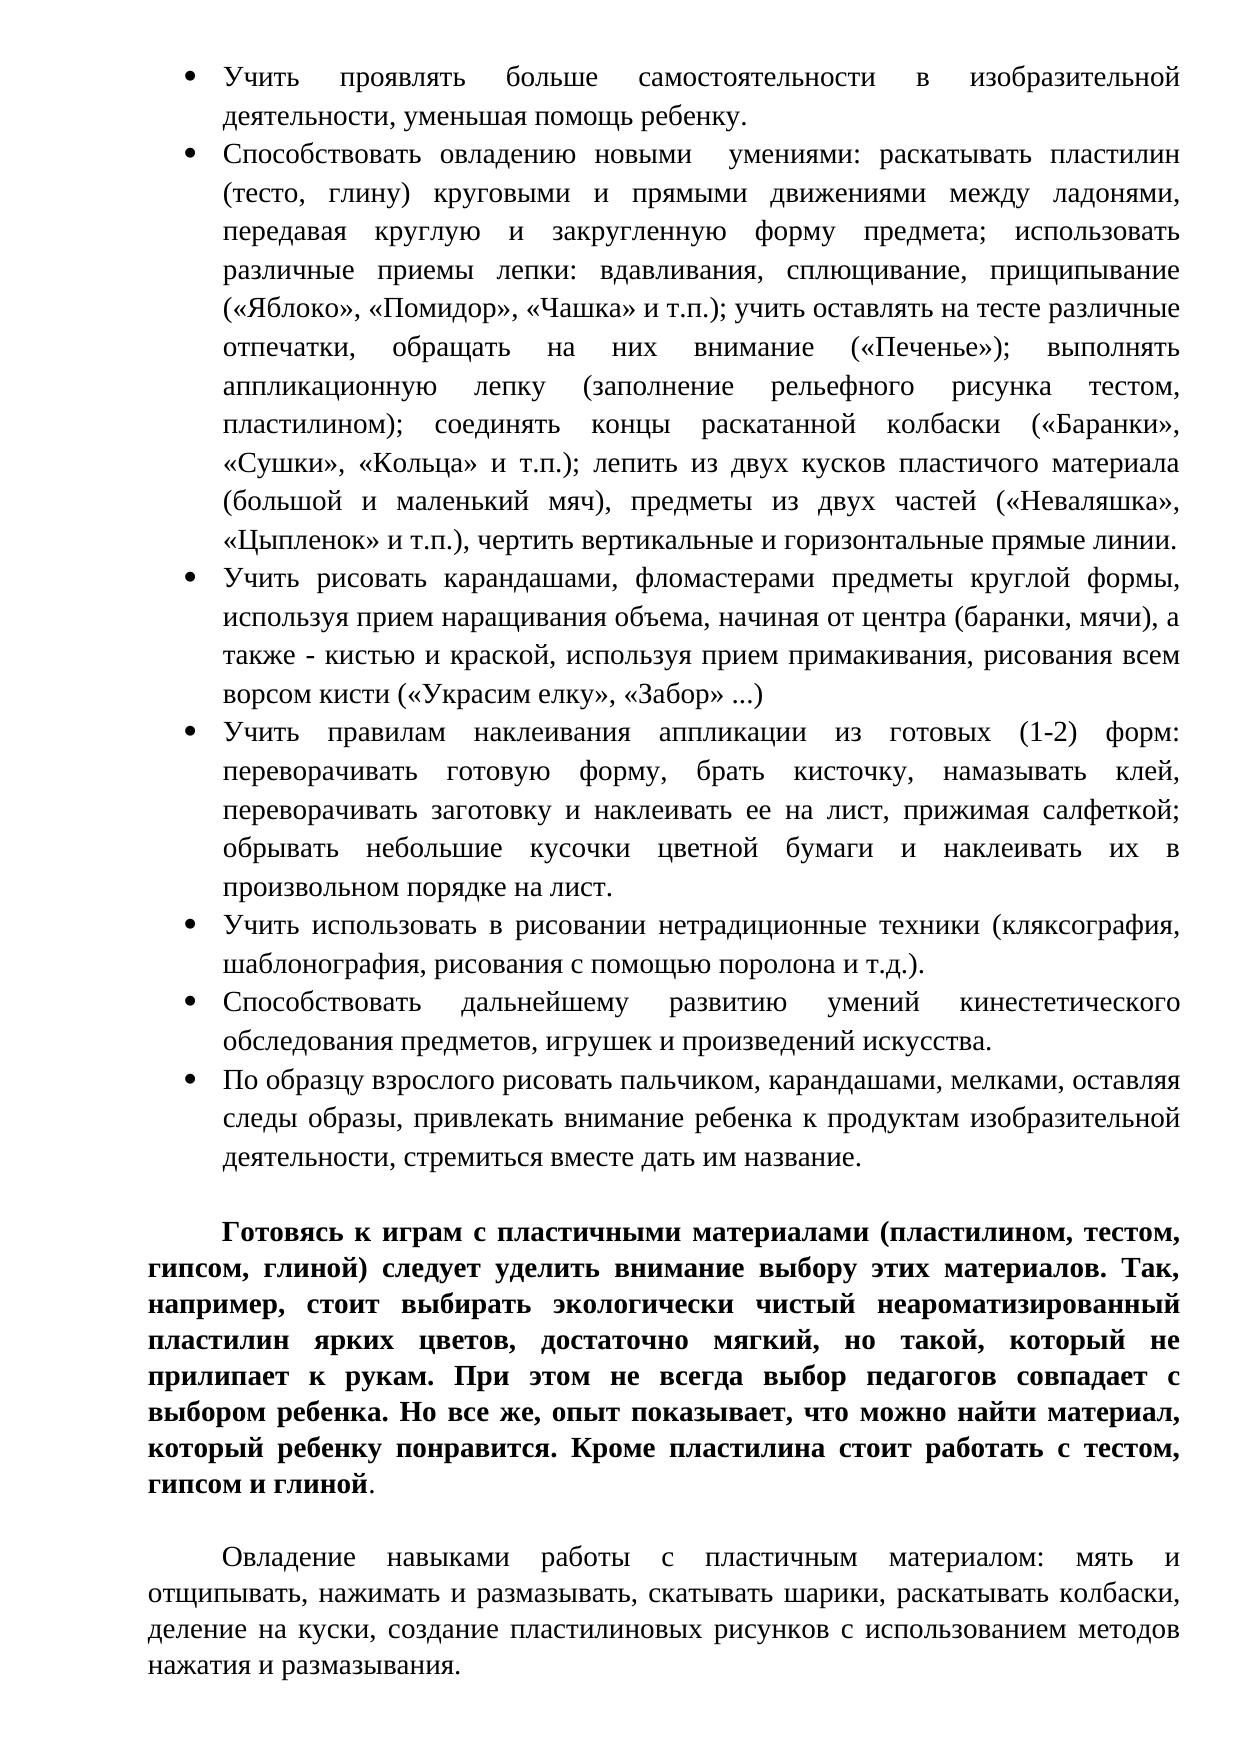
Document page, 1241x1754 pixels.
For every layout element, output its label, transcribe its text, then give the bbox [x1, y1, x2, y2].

list Учить рисовать карандашами, фломастерами предметы круглой формы, используя прием наращивания объема, начиная от центра (баранки, мячи), а также - кистью и краской, используя прием примакивания, рисования всем ворсом кисти («Украсим елку», «Забор» ...) [185, 560, 1181, 709]
list По образцу взрослого рисовать пальчиком, карандашами, мелками, оставляя следы образы, привлекать внимание ребенка к продуктам изобразительной деятельности, стремиться вместе дать им название. [185, 1062, 1181, 1172]
text Овладение навыками работы с пластичным материалом: мять и отщипывать, нажимать и размазывать, скатывать шарики, раскатывать колбаски, деление на куски, создание пластилиновых рисунков с использованием методов нажатия и размазывания. [148, 1539, 1181, 1681]
list Учить правилам наклеивания аппликации из готовых (1-2) форм: переворачивать готовую форму, брать кисточку, намазывать клей, переворачивать заготовку и наклеивать ее на лист, прижимая салфеткой; обрывать небольшие кусочки цветной бумаги и наклеивать их в произвольном порядке на лист. [185, 714, 1181, 902]
list Учить использовать в рисовании нетрадиционные техники (кляксография, шаблонография, рисования с помощью поролона и т.д.). [185, 907, 1181, 979]
text Готовясь к играм с пластичными материалами (пластилином, тестом, гипсом, глиной) следует уделить внимание выбору этих материалов. Так, например, стоит выбирать экологически чистый неароматизированный пластилин ярких цветов, достаточно мягкий, но такой, который не прилипает к рукам. При этом не всегда выбор педагогов совпадает с выбором ребенка. Но все же, опыт показывает, что можно найти материал, который ребенку понравится. Кроме пластилина стоит работать с тестом, гипсом и глиной. [148, 1214, 1181, 1500]
list Способствовать овладению новыми умениями: раскатывать пластилин (тесто, глину) круговыми и прямыми движениями между ладонями, передавая круглую и закругленную форму предмета; использовать различные приемы лепки: вдавливания, сплющивание, прищипывание («Яблоко», «Помидор», «Чашка» и т.п.); учить оставлять на тесте различные отпечатки, обращать на них внимание («Печенье»); выполнять аппликационную лепку (заполнение рельефного рисунка тестом, пластилином); соединять концы раскатанной колбаски («Баранки», «Сушки», «Кольца» и т.п.); лепить из двух кусков пластичого материала (большой и маленький мяч), предметы из двух частей («Неваляшка», «Цыпленок» и т.п.), чертить вертикальные и горизонтальные прямые линии. [185, 136, 1181, 555]
list Учить проявлять больше самостоятельности в изобразительной деятельности, уменьшая помощь ребенку. [185, 59, 1181, 131]
list Способствовать дальнейшему развитию умений кинестетического обследования предметов, игрушек и произведений искусства. [185, 984, 1181, 1057]
